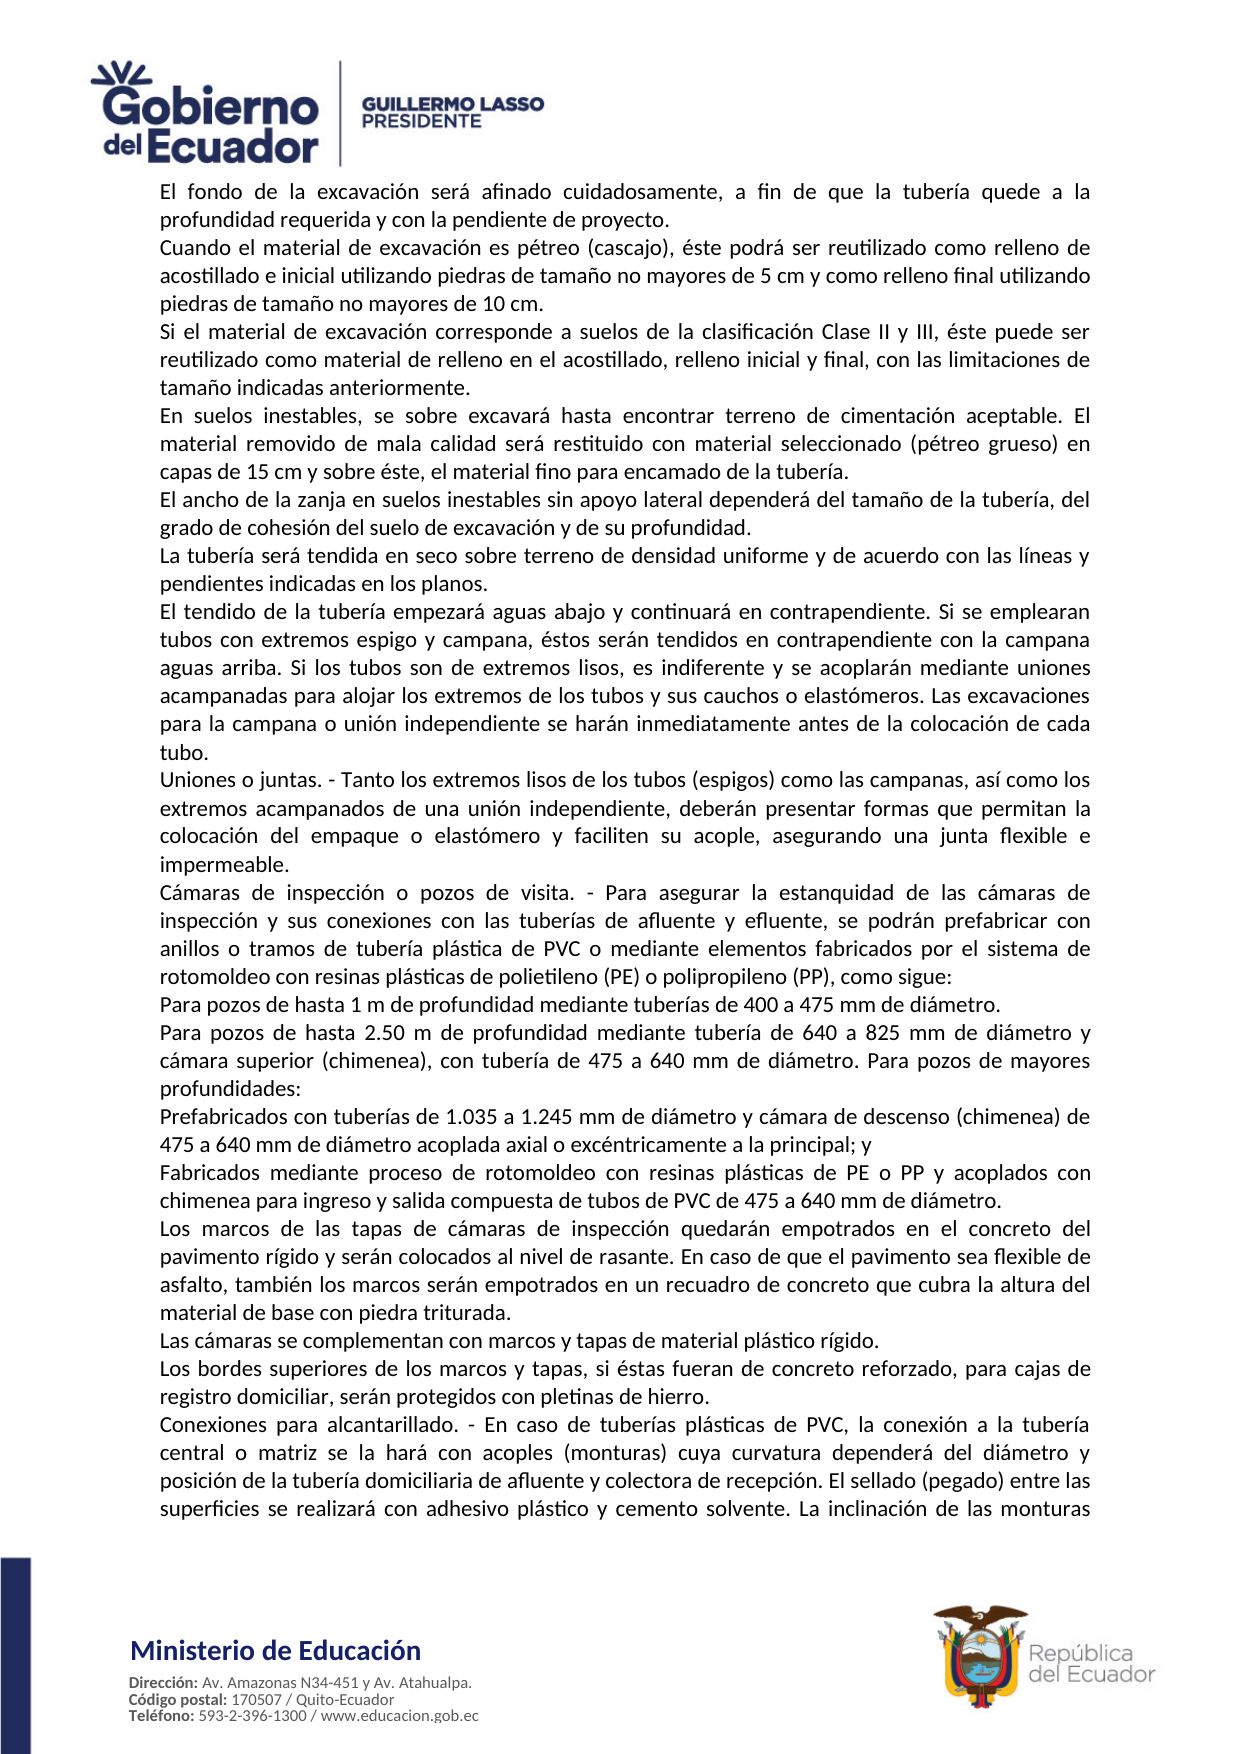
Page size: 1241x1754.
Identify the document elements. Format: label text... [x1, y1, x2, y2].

text Los marcos de las tapas de cámaras de inspección quedarán empotrados en el concreto del pavimento rígido y serán colocados al nivel de rasante. En caso de que el pavimento sea flexible de asfalto, también los marcos serán empotrados en un recuadro de concreto que cubra la altura del material de base con piedra triturada. [159, 1214, 1092, 1326]
text Para pozos de hasta 2.50 m de profundidad mediante tubería de 640 a 825 mm de diámetro y cámara superior (chimenea), con tubería de 475 a 640 mm de diámetro. Para pozos de mayores profundidades: [159, 1018, 1092, 1102]
text En suelos inestables, se sobre excavará hasta encontrar terreno de cimentación aceptable. El material removido de mala calidad será restituido con material seleccionado (pétreo grueso) en capas de 15 cm y sobre éste, el material fino para encamado de la tubería. [159, 401, 1092, 485]
text El tendido de la tubería empezará aguas abajo y continuará en contrapendiente. Si se emplearan tubos con extremos espigo y campana, éstos serán tendidos en contrapendiente con la campana aguas arriba. Si los tubos son de extremos lisos, es indiferente y se acoplarán mediante uniones acampanadas para alojar los extremos de los tubos y sus cauchos o elastómeros. Las excavaciones para la campana o unión independiente se harán inmediatamente antes de la colocación de cada tubo. [159, 597, 1092, 766]
picture [0, 1, 1241, 1754]
text Cámaras de inspección o pozos de visita. - Para asegurar la estanquidad de las cámaras de inspección y sus conexiones con las tuberías de afluente y efluente, se podrán prefabricar con anillos o tramos de tubería plástica de PVC o mediante elementos fabricados por el sistema de rotomoldeo con resinas plásticas de polietileno (PE) o polipropileno (PP), como sigue: [159, 878, 1092, 990]
text Fabricados mediante proceso de rotomoldeo con resinas plásticas de PE o PP y acoplados con chimenea para ingreso y salida compuesta de tubos de PVC de 475 a 640 mm de diámetro. [159, 1158, 1092, 1214]
text El fondo de la excavación será afinado cuidadosamente, a fin de que la tubería quede a la profundidad requerida y con la pendiente de proyecto. [159, 177, 1092, 233]
text Los bordes superiores de los marcos y tapas, si éstas fueran de concreto reforzado, para cajas de registro domiciliar, serán protegidos con pletinas de hierro. [159, 1354, 1092, 1410]
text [159, 1410, 1092, 1522]
text Prefabricados con tuberías de 1.035 a 1.245 mm de diámetro y cámara de descenso (chimenea) de 475 a 640 mm de diámetro acoplada axial o excéntricamente a la principal; y [159, 1102, 1092, 1158]
text Para pozos de hasta 1 m de profundidad mediante tuberías de 400 a 475 mm de diámetro. [159, 990, 1092, 1018]
text La tubería será tendida en seco sobre terreno de densidad uniforme y de acuerdo con las líneas y pendientes indicadas en los planos. [159, 541, 1092, 597]
text Las cámaras se complementan con marcos y tapas de material plástico rígido. [159, 1326, 1092, 1354]
text Si el material de excavación corresponde a suelos de la clasificación Clase II y III, éste puede ser reutilizado como material de relleno en el acostillado, relleno inicial y final, con las limitaciones de tamaño indicadas anteriormente. [159, 317, 1092, 401]
text Uniones o juntas. - Tanto los extremos lisos de los tubos (espigos) como las campanas, así como los extremos acampanados de una unión independiente, deberán presentar formas que permitan la colocación del empaque o elastómero y faciliten su acople, asegurando una junta flexible e impermeable. [159, 766, 1092, 878]
text El ancho de la zanja en suelos inestables sin apoyo lateral dependerá del tamaño de la tubería, del grado de cohesión del suelo de excavación y de su profundidad. [159, 485, 1092, 541]
text Cuando el material de excavación es pétreo (cascajo), éste podrá ser reutilizado como relleno de acostillado e inicial utilizando piedras de tamaño no mayores de 5 cm y como relleno final utilizando piedras de tamaño no mayores de 10 cm. [159, 233, 1092, 317]
